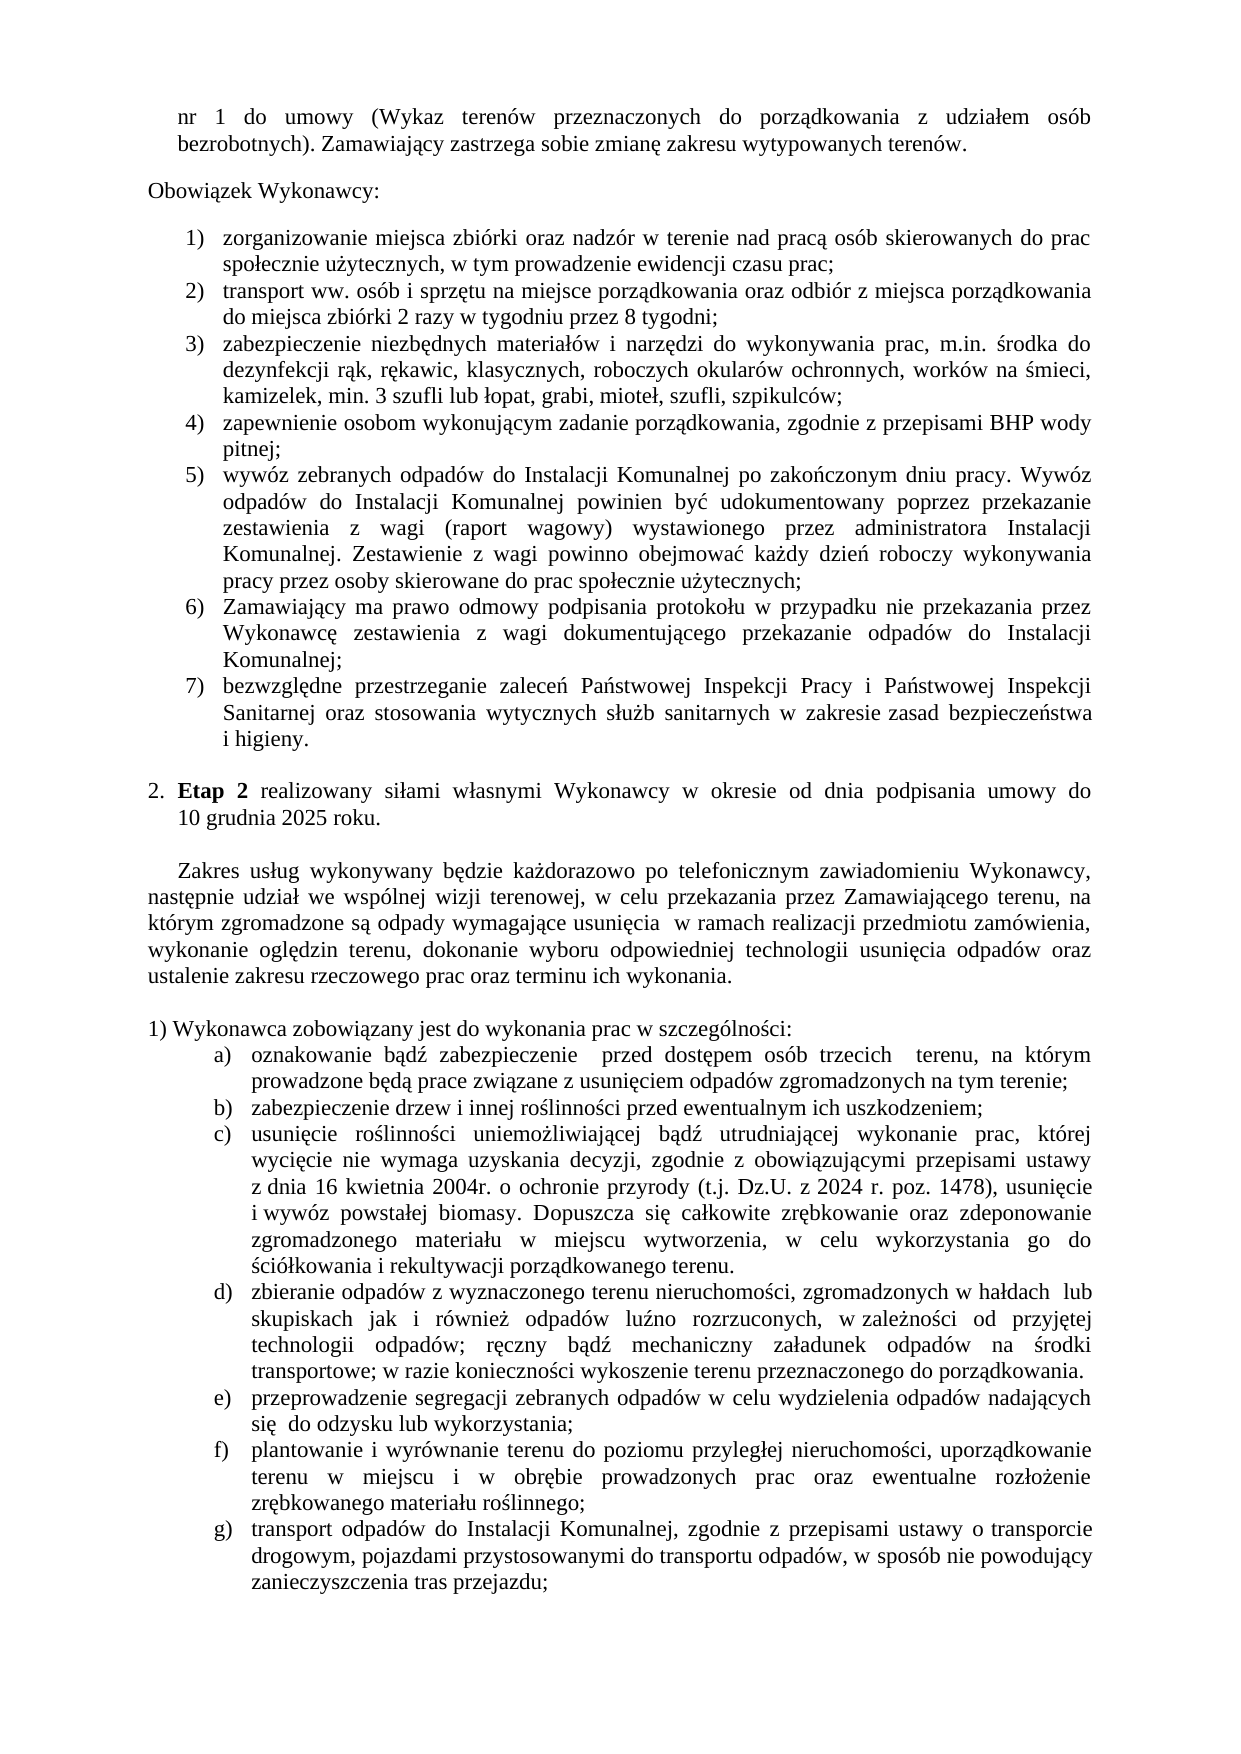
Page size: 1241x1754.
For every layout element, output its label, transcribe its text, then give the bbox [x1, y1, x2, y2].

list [148, 103, 1093, 156]
list bezwzględne przestrzeganie zaleceń Państwowej Inspekcji Pracy i Państwowej Inspekcji Sanitarnej oraz stosowania wytycznych służb sanitarnych w zakresie zasad bezpieczeństwa i higieny. [185, 672, 1093, 751]
list oznakowanie bądź zabezpieczenie przed dostępem osób trzecich terenu, na którym prowadzone będą prace związane z usunięciem odpadów zgromadzonych na tym terenie; [213, 1041, 1093, 1094]
text Obowiązek Wykonawcy: [148, 177, 1093, 203]
list zabezpieczenie niezbędnych materiałów i narzędzi do wykonywania prac, m.in. środka do dezynfekcji rąk, rękawic, klasycznych, roboczych okularów ochronnych, worków na śmieci, kamizelek, min. 3 szufli lub łopat, grabi, mioteł, szufli, szpikulców; [185, 329, 1093, 409]
list transport odpadów do Instalacji Komunalnej, zgodnie z przepisami ustawy o transporcie drogowym, pojazdami przystosowanymi do transportu odpadów, w sposób nie powodujący zanieczyszczenia tras przejazdu; [213, 1516, 1093, 1594]
list zbieranie odpadów z wyznaczonego terenu nieruchomości, zgromadzonych w hałdach lub skupiskach jak i również odpadów luźno rozrzuconych, w zależności od przyjętej technologii odpadów; ręczny bądź mechaniczny załadunek odpadów na środki transportowe; w razie konieczności wykoszenie terenu przeznaczonego do porządkowania. [213, 1278, 1093, 1384]
list usunięcie roślinności uniemożliwiającej bądź utrudniającej wykonanie prac, której wycięcie nie wymaga uzyskania decyzji, zgodnie z obowiązującymi przepisami ustawy z dnia 16 kwietnia 2004r. o ochronie przyrody (t.j. Dz.U. z 2024 r. poz. 1478), usunięcie i wywóz powstałej biomasy. Dopuszcza się całkowite zrębkowanie oraz zdeponowanie zgromadzonego materiału w miejscu wytworzenia, w celu wykorzystania go do ściółkowania i rekultywacji porządkowanego terenu. [213, 1120, 1093, 1278]
list Etap 2 realizowany siłami własnymi Wykonawcy w okresie od dnia podpisania umowy do 10 grudnia 2025 roku. [148, 778, 1093, 830]
list Zamawiający ma prawo odmowy podpisania protokołu w przypadku nie przekazania przez Wykonawcę zestawienia z wagi dokumentującego przekazanie odpadów do Instalacji Komunalnej; [185, 593, 1093, 672]
list zorganizowanie miejsca zbiórki oraz nadzór w terenie nad pracą osób skierowanych do prac społecznie użytecznych, w tym prowadzenie ewidencji czasu prac; [185, 224, 1093, 277]
list przeprowadzenie segregacji zebranych odpadów w celu wydzielenia odpadów nadających się do odzysku lub wykorzystania; [213, 1384, 1093, 1436]
list zabezpieczenie drzew i innej roślinności przed ewentualnym ich uszkodzeniem; [213, 1094, 1093, 1120]
list transport ww. osób i sprzętu na miejsce porządkowania oraz odbiór z miejsca porządkowania do miejsca zbiórki 2 razy w tygodniu przez 8 tygodni; [185, 277, 1093, 329]
text 1) Wykonawca zobowiązany jest do wykonania prac w szczególności: [148, 1015, 1093, 1041]
list plantowanie i wyrównanie terenu do poziomu przyległej nieruchomości, uporządkowanie terenu w miejscu i w obrębie prowadzonych prac oraz ewentualne rozłożenie zrębkowanego materiału roślinnego; [214, 1436, 1093, 1516]
text Zakres usług wykonywany będzie każdorazowo po telefonicznym zawiadomieniu Wykonawcy, następnie udział we wspólnej wizji terenowej, w celu przekazania przez Zamawiającego terenu, na którym zgromadzone są odpady wymagające usunięcia w ramach realizacji przedmiotu zamówienia, wykonanie oględzin terenu, dokonanie wyboru odpowiedniej technologii usunięcia odpadów oraz ustalenie zakresu rzeczowego prac oraz terminu ich wykonania. [148, 857, 1093, 988]
list wywóz zebranych odpadów do Instalacji Komunalnej po zakończonym dniu pracy. Wywóz odpadów do Instalacji Komunalnej powinien być udokumentowany poprzez przekazanie zestawienia z wagi (raport wagowy) wystawionego przez administratora Instalacji Komunalnej. Zestawienie z wagi powinno obejmować każdy dzień roboczy wykonywania pracy przez osoby skierowane do prac społecznie użytecznych; [185, 461, 1093, 593]
list zapewnienie osobom wykonującym zadanie porządkowania, zgodnie z przepisami BHP wody pitnej; [185, 409, 1093, 461]
